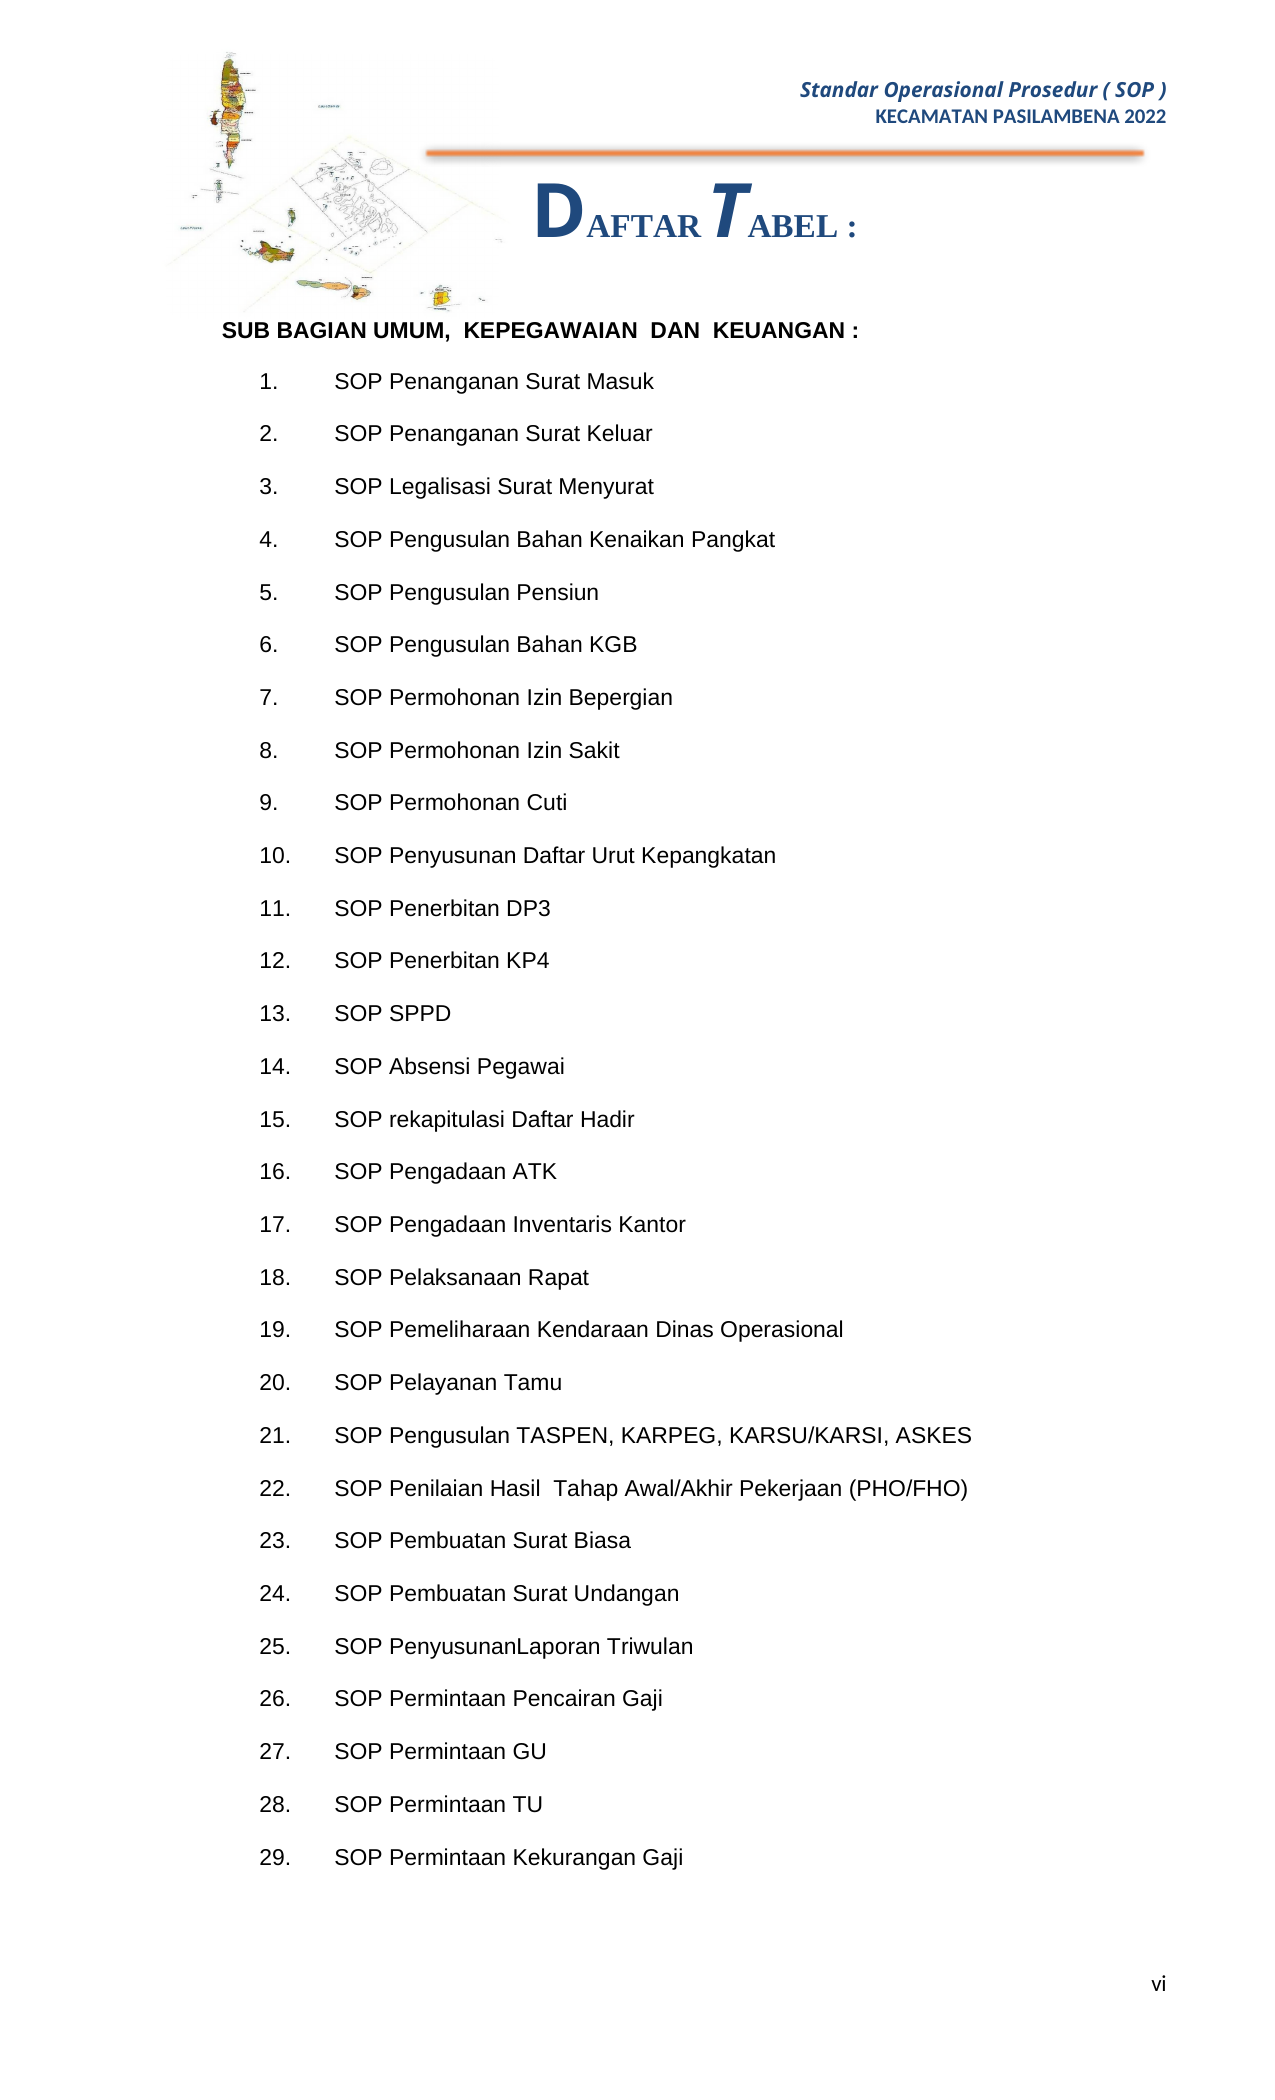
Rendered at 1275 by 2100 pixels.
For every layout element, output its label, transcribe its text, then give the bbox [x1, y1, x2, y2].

list SOP Pemeliharaan Kendaraan Dinas Operasional [259, 1316, 1167, 1343]
list SOP SPPD [259, 1000, 1167, 1026]
list SOP Permintaan TU [259, 1791, 1167, 1817]
list SOP Permintaan GU [259, 1738, 1167, 1764]
list SOP Pengusulan Bahan Kenaikan Pangkat [259, 526, 1167, 552]
list SOP Penilaian Hasil Tahap Awal/Akhir Pekerjaan (PHO/FHO) [259, 1474, 1167, 1501]
text SUB BAGIAN UMUM, KEPEGAWAIAN DAN KEUANGAN : [222, 317, 1167, 343]
list SOP rekapitulasi Daftar Hadir [259, 1106, 1167, 1132]
list SOP Penanganan Surat Masuk [259, 368, 1167, 394]
list SOP Pengusulan Bahan KGB [259, 631, 1167, 657]
list SOP Pelaksanaan Rapat [259, 1264, 1167, 1290]
list SOP Absensi Pegawai [259, 1053, 1167, 1079]
list SOP Pembuatan Surat Biasa [259, 1527, 1167, 1553]
list SOP PenyusunanLaporan Triwulan [259, 1633, 1167, 1659]
list SOP Permintaan Pencairan Gaji [259, 1685, 1167, 1712]
list SOP Pelayanan Tamu [259, 1369, 1167, 1395]
list SOP Penerbitan KP4 [259, 947, 1167, 974]
list SOP Pengusulan Pensiun [259, 578, 1167, 605]
list SOP Pembuatan Surat Undangan [259, 1580, 1167, 1606]
list SOP Penerbitan DP3 [259, 895, 1167, 921]
list SOP Permohonan Cuti [259, 789, 1167, 816]
list SOP Permohonan Izin Bepergian [259, 684, 1167, 710]
list SOP Permintaan Kekurangan Gaji [259, 1843, 1167, 1870]
list SOP Permohonan Izin Sakit [259, 737, 1167, 763]
picture [178, 66, 487, 307]
list SOP Penanganan Surat Keluar [259, 420, 1167, 447]
list SOP Pengadaan Inventaris Kantor [259, 1211, 1167, 1237]
list SOP Pengadaan ATK [259, 1158, 1167, 1184]
text DAFTAR TABEL : [222, 157, 1167, 259]
list SOP Penyusunan Daftar Urut Kepangkatan [259, 842, 1167, 868]
list SOP Legalisasi Surat Menyurat [259, 473, 1167, 499]
list SOP Pengusulan TASPEN, KARPEG, KARSU/KARSI, ASKES [259, 1422, 1167, 1448]
